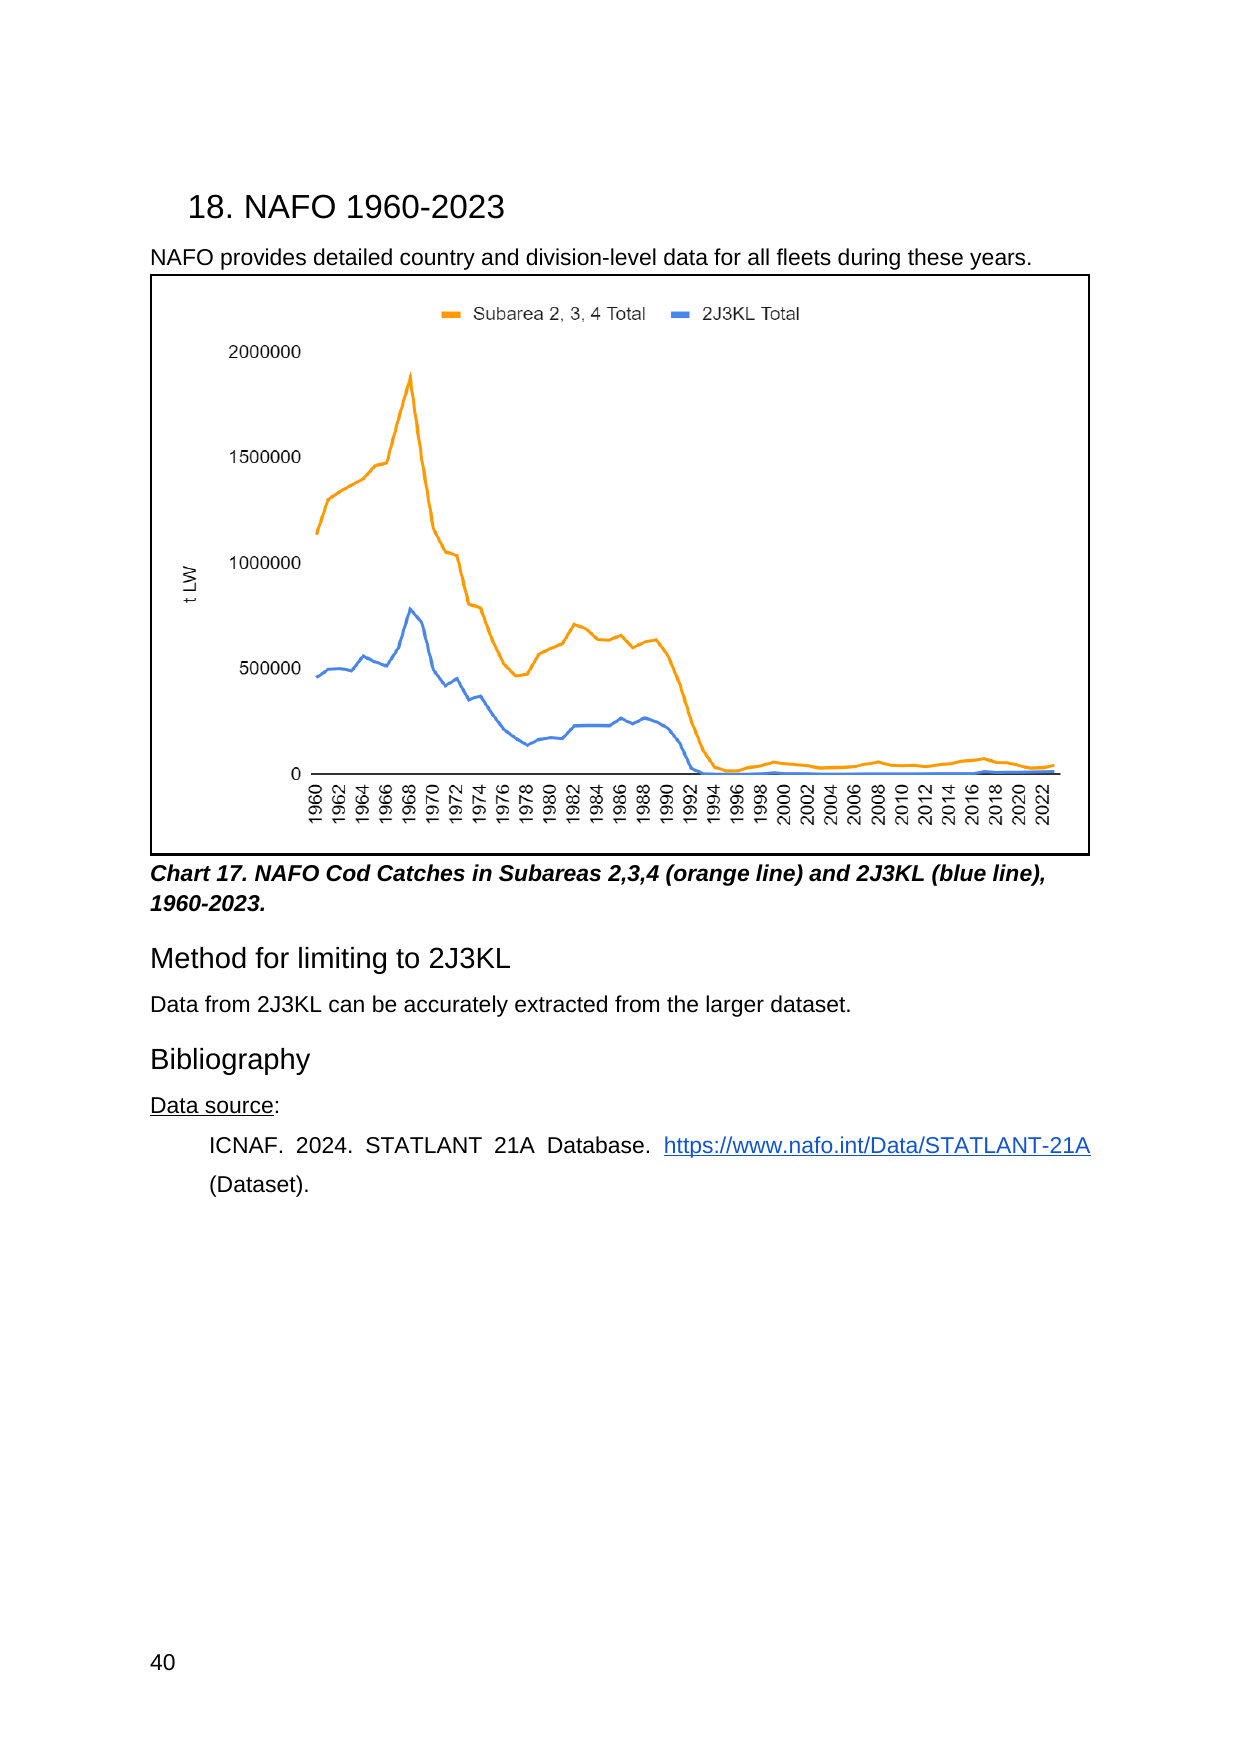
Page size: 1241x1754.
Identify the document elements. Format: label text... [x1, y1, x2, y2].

text Bibliography [150, 1042, 1090, 1076]
text Data from 2J3KL can be accurately extracted from the larger dataset. [150, 991, 1090, 1017]
text Method for limiting to 2J3KL [150, 941, 1090, 974]
text Chart 17. NAFO Cod Catches in Subareas 2,3,4 (orange line) and 2J3KL (blue line), 1960-2023. [150, 856, 1090, 916]
text Data source: [150, 1092, 1090, 1119]
text ICNAF. 2024. STATLANT 21A Database. https://www.nafo.int/Data/STATLANT-21A (Dataset). [209, 1132, 1090, 1198]
text NAFO provides detailed country and division-level data for all fleets during these years. [150, 244, 1090, 271]
subtitle NAFO 1960-2023 [187, 187, 1090, 226]
picture [152, 276, 1088, 853]
